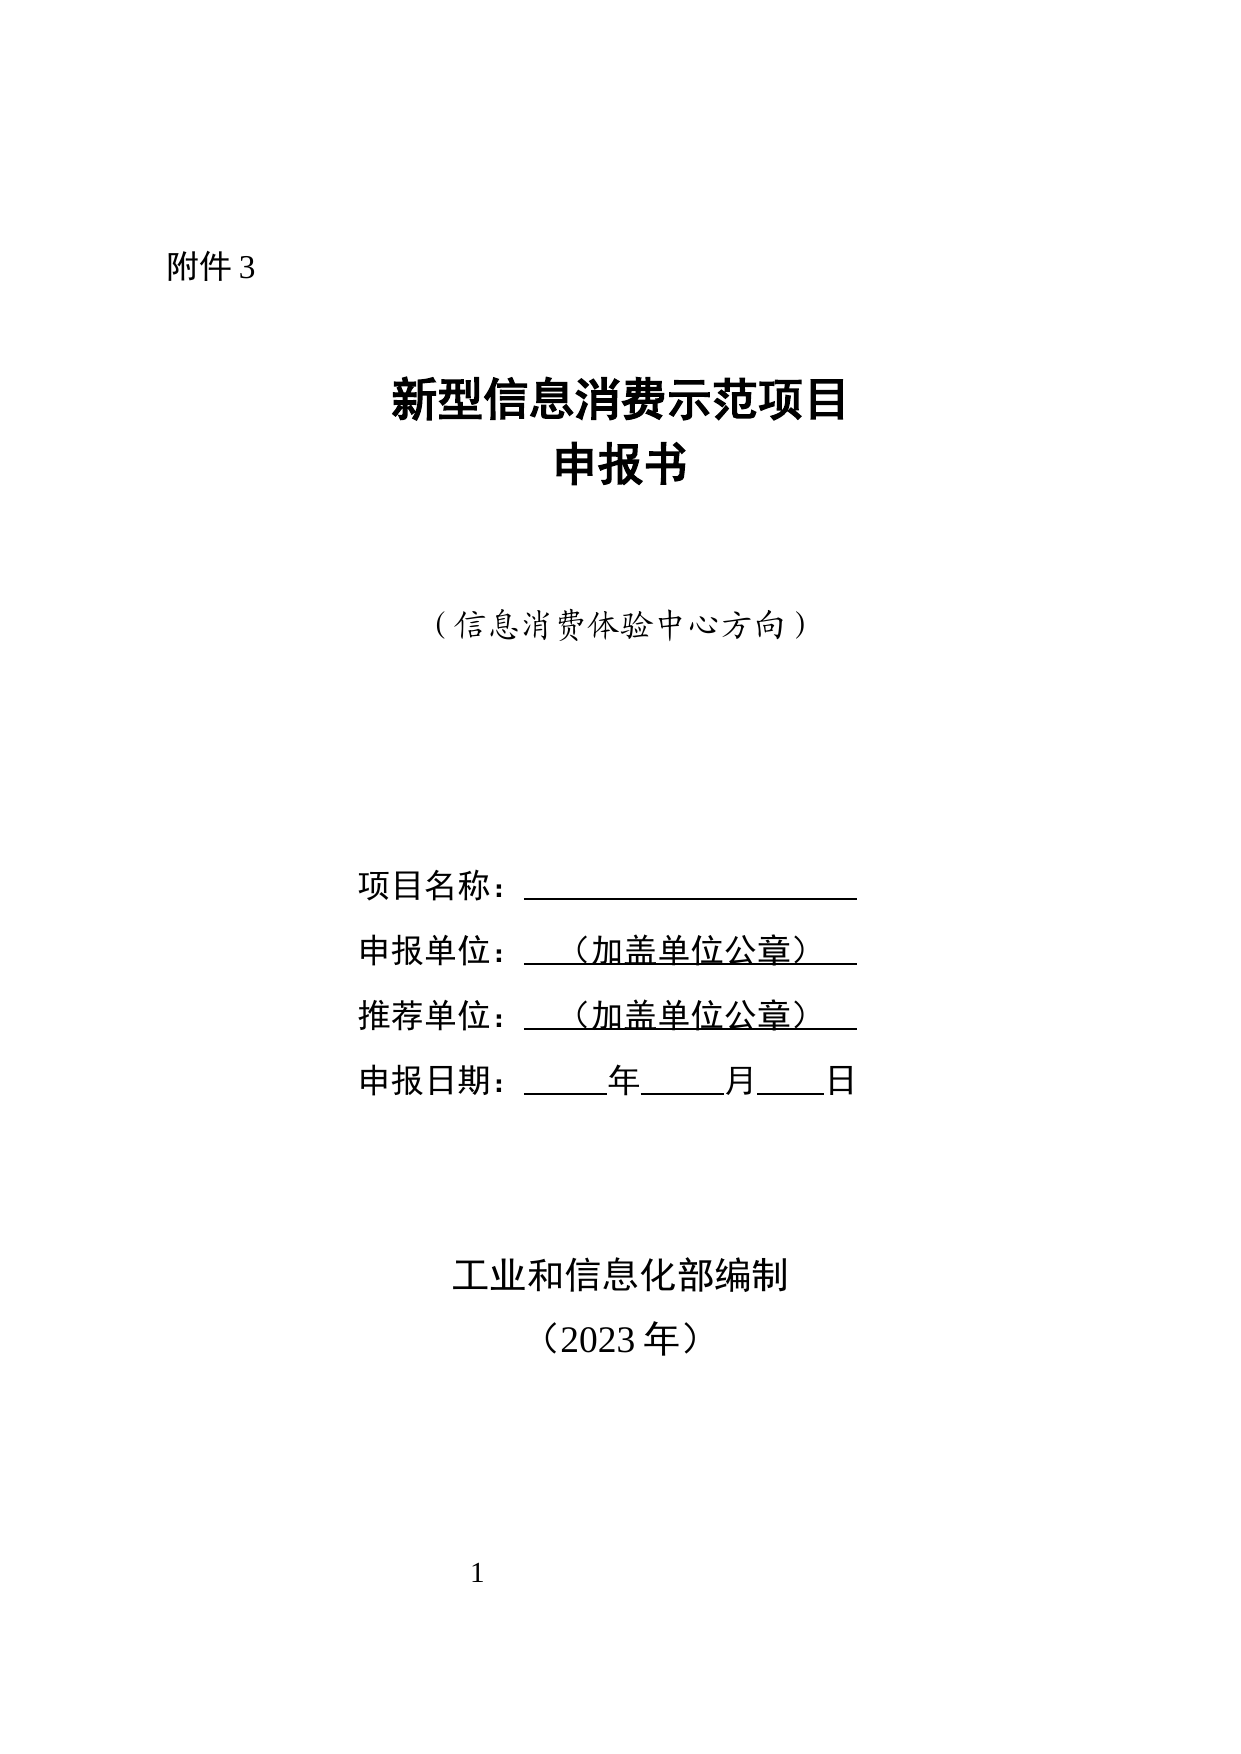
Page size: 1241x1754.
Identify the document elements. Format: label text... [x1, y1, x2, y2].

text （2023年） [165, 1305, 1075, 1370]
text 工业和信息化部编制 [165, 1240, 1075, 1305]
text 附件3 [165, 233, 1075, 298]
text 推荐单位： （加盖单位公章） [165, 980, 1075, 1045]
text （信息消费体验中心方向） [165, 590, 1075, 655]
text 申报书 [165, 428, 1075, 493]
text 申报单位： （加盖单位公章） [165, 915, 1075, 980]
text 项目名称： [165, 850, 1075, 915]
text 新型信息消费示范项目 [165, 363, 1075, 428]
text 申报日期： 年 月 日 [165, 1045, 1075, 1110]
